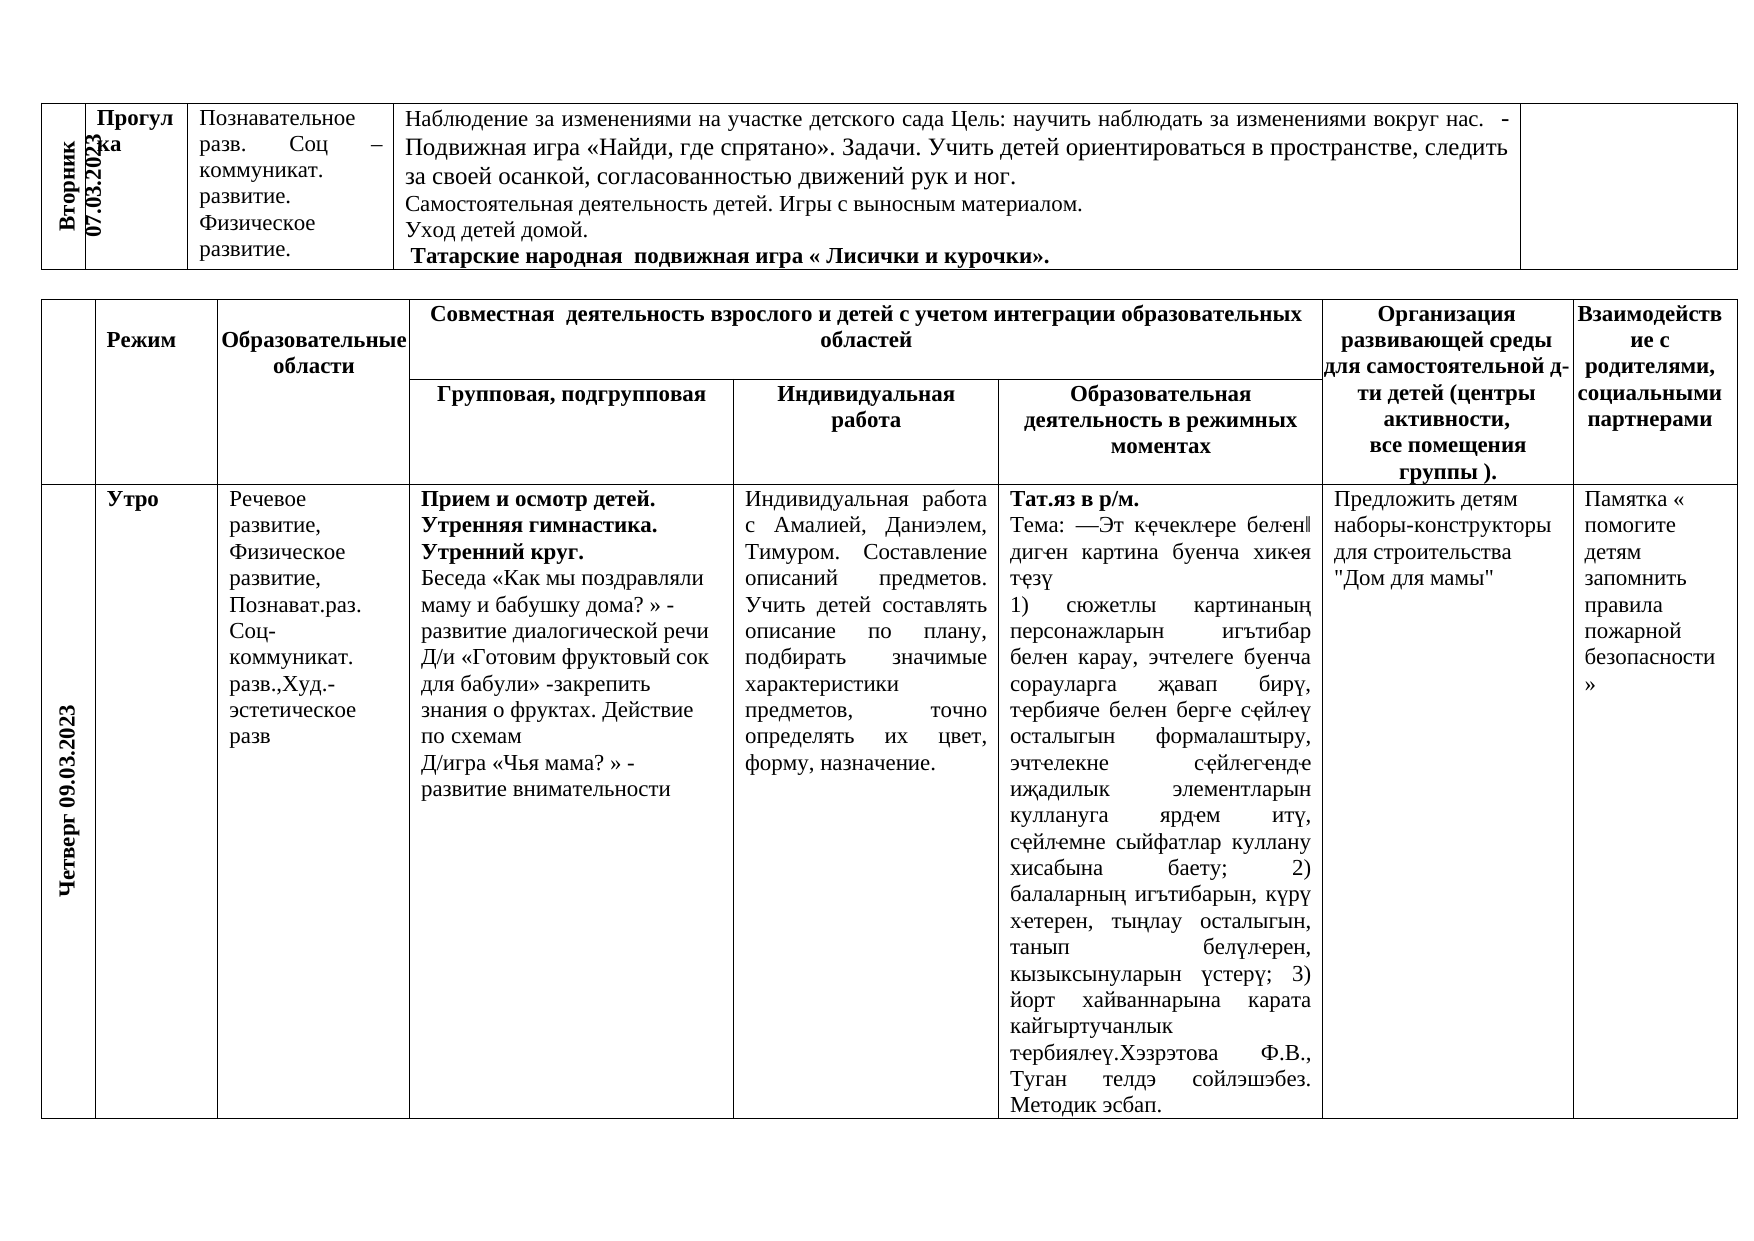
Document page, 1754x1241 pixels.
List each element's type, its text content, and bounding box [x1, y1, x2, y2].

table_cell Речевое развитие, Физическое развитие, Познават.раз. Соц-коммуникат. разв.,Худ.-эстетическое разв [218, 485, 409, 1118]
table_header Организация развивающей среды для самостоятельной д-ти детей (центры активности, все помещения группы ). [1323, 300, 1573, 484]
table_header Совместная деятельность взрослого и детей с учетом интеграции образовательных областей [410, 300, 1322, 379]
table_cell Индивидуальная работа [734, 380, 998, 484]
table_header [42, 300, 95, 484]
table_cell Предложить детям наборы-конструкторы для строительства "Дом для мамы" [1323, 485, 1573, 1118]
table_cell Тат.яз в р/м. Тема: ―Эт кҿчеклҽре белҽн‖ дигҽн картина буенча хикҽя тҿзү 1) сюжетлы картинаның персонажларын игътибар белҽн карау, эчтҽлеге буенча сорауларга җавап бирү, тҽрбияче белҽн бергҽ сҿйлҽү осталыгын формалаштыру, эчтҽлекне сҿйлҽгҽндҽ иҗадилык элементларын куллануга ярдҽм итү, сҿйлҽмне сыйфатлар куллану хисабына баету; 2) балаларның игътибарын, күрү хҽтерен, тыңлау осталыгын, танып белүлҽрен, кызыксынуларын үстерү; 3) йорт хайваннарына карата кайгыртучанлык тҽрбиялҽү.Хэзрэтова Ф.В., Туган телдэ сойлэшэбез. Методик эсбап. [999, 485, 1322, 1118]
table_cell Четверг 09.03.2023 [42, 485, 95, 1118]
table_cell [1574, 485, 1737, 1118]
table_cell Наблюдение за изменениями на участке детского сада Цель: научить наблюдать за изменениями вокруг нас. - Подвижная игра «Найди, где спрятано». Задачи. Учить детей ориентироваться в пространстве, следить за своей осанкой, согласованностью движений рук и ног. Самостоятельная деятельность детей. Игры с выносным материалом. Уход детей домой. Татарские народная подвижная игра « Лисички и курочки». [394, 104, 1520, 269]
table_cell Образовательная деятельность в режимных моментах [999, 380, 1322, 484]
table_cell Индивидуальная работа с Амалией, Даниэлем, Тимуром. Составление описаний предметов. Учить детей составлять описание по плану, подбирать значимые характеристики предметов, точно определять их цвет, форму, назначение. [734, 485, 998, 1118]
table_cell Групповая, подгрупповая [410, 380, 733, 484]
table_cell Прием и осмотр детей. Утренняя гимнастика. Утренний круг. Беседа «Как мы поздравляли маму и бабушку дома? » - развитие диалогической речи Д/и «Готовим фруктовый сок для бабули» -закрепить знания о фруктах. Действие по схемам Д/игра «Чья мама? » - развитие внимательности [410, 485, 733, 1118]
table_header Взаимодействие с родителями, социальными партнерами [1574, 300, 1737, 484]
table_header Режим [96, 300, 217, 484]
table_cell Познавательное разв. Соц – коммуникат. развитие. Физическое развитие. [188, 104, 393, 269]
table_cell Утро [96, 485, 217, 1118]
table_header Образовательные области [218, 300, 409, 484]
table_cell Прогулка [86, 104, 187, 269]
